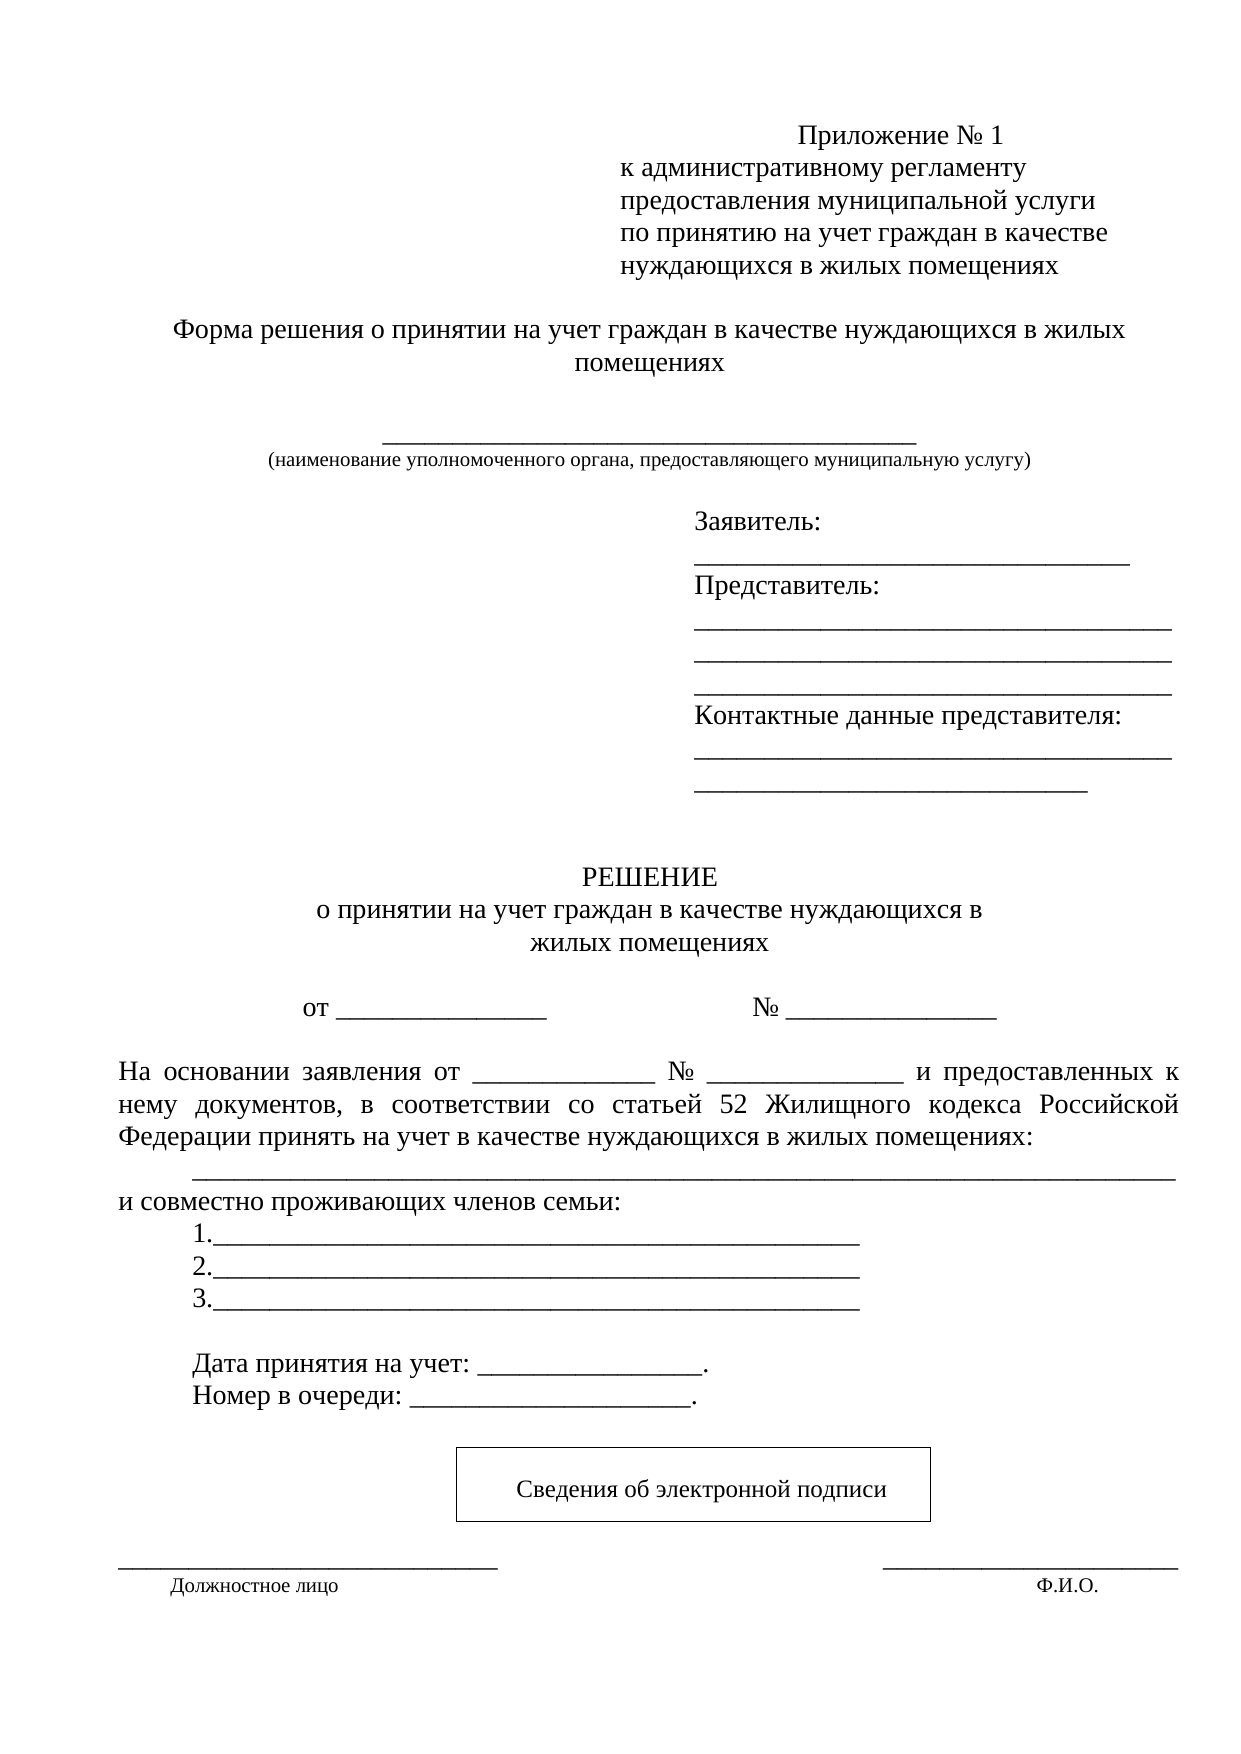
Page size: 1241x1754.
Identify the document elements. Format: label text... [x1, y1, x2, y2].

text Контактные данные представителя: [694, 698, 1181, 730]
text от _______________ № _______________ [118, 989, 1181, 1022]
text Приложение № 1 [620, 118, 1181, 151]
text ___________________________ _____________________ [118, 1540, 1181, 1573]
text помещениях [118, 345, 1181, 377]
text 3.______________________________________________ [118, 1281, 1181, 1313]
text жилых помещениях [118, 925, 1181, 957]
text Заявитель: _______________________________ [694, 504, 1181, 568]
text ______________________________________________________________________ и совместно проживающих членов семьи: [118, 1152, 1181, 1216]
text 2.______________________________________________ [118, 1249, 1181, 1281]
text ______________________________________ [118, 415, 1181, 447]
text Номер в очереди: ____________________. [118, 1378, 1181, 1411]
text РЕШЕНИЕ [118, 860, 1181, 892]
text о принятии на учет граждан в качестве нуждающихся в [118, 892, 1181, 925]
text по принятию на учет граждан в качестве [620, 215, 1181, 248]
text Дата принятия на учет: ________________. [118, 1346, 1181, 1378]
text к административному регламенту [620, 151, 1181, 183]
text ______________________________________________________________ [694, 730, 1181, 795]
text Представитель: [694, 568, 1181, 601]
text (наименование уполномоченного органа, предоставляющего муниципальную услугу) [118, 447, 1181, 471]
text ______________________________________________________________________________________________________ [694, 601, 1181, 698]
text 1.______________________________________________ [118, 1216, 1181, 1249]
text Должностное лицо Ф.И.О. [118, 1573, 1181, 1597]
text Форма решения о принятии на учет граждан в качестве нуждающихся в жилых [118, 312, 1181, 345]
text На основании заявления от _____________ № ______________ и предоставленных к нему документов, в соответствии со статьей 52 Жилищного кодекса Российской Федерации принять на учет в качестве нуждающихся в жилых помещениях: [118, 1022, 1181, 1152]
text предоставления муниципальной услуги [620, 183, 1181, 215]
text нуждающихся в жилых помещениях [620, 248, 1181, 280]
